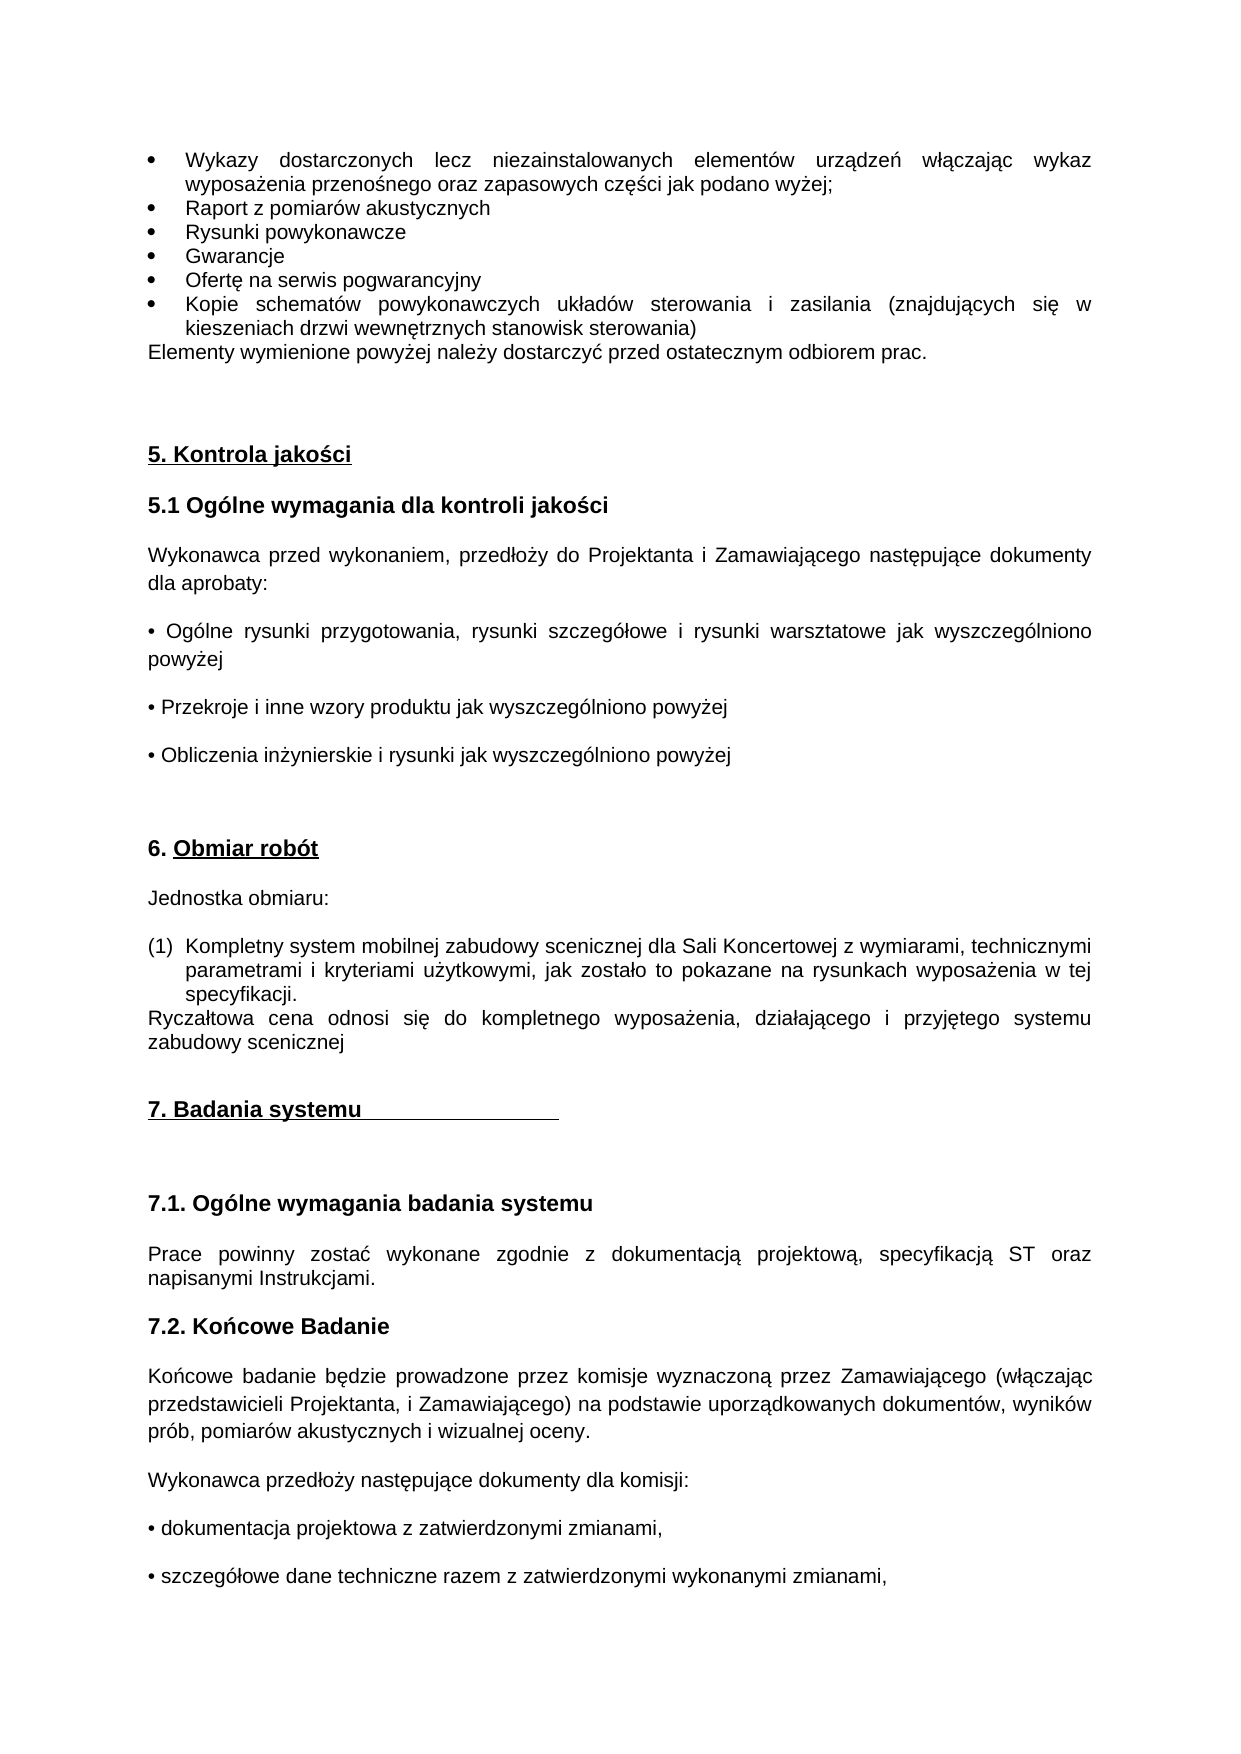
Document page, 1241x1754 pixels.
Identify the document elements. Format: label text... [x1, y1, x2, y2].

text 7.2. Końcowe Badanie [148, 1313, 1093, 1339]
text Ryczałtowa cena odnosi się do kompletnego wyposażenia, działającego i przyjętego systemu zabudowy scenicznej [148, 1006, 1093, 1054]
text Elementy wymienione powyżej należy dostarczyć przed ostatecznym odbiorem prac. [148, 340, 1093, 364]
text Jednostka obmiaru: [148, 886, 1093, 909]
text Prace powinny zostać wykonane zgodnie z dokumentacją projektową, specyfikacją ST oraz napisanymi Instrukcjami. [148, 1241, 1093, 1289]
list Raport z pomiarów akustycznych [148, 196, 1093, 220]
list Kopie schematów powykonawczych układów sterowania i zasilania (znajdujących się w kieszeniach drzwi wewnętrznych stanowisk sterowania) [148, 292, 1093, 340]
text Wykonawca przed wykonaniem, przedłoży do Projektanta i Zamawiającego następujące dokumenty dla aprobaty: [148, 543, 1093, 595]
text • dokumentacja projektowa z zatwierdzonymi zmianami, [148, 1516, 1093, 1540]
text • Ogólne rysunki przygotowania, rysunki szczegółowe i rysunki warsztatowe jak wyszczególniono powyżej [148, 619, 1093, 671]
text • szczegółowe dane techniczne razem z zatwierdzonymi wykonanymi zmianami, [148, 1564, 1093, 1588]
text 6. Obmiar robót [148, 834, 1093, 861]
text • Przekroje i inne wzory produktu jak wyszczególniono powyżej [148, 695, 1093, 719]
text 5. Kontrola jakości [148, 441, 1093, 468]
text 7. Badania systemu [148, 1096, 1093, 1123]
text Wykonawca przedłoży następujące dokumenty dla komisji: [148, 1468, 1093, 1492]
list Kompletny system mobilnej zabudowy scenicznej dla Sali Koncertowej z wymiarami, technicznymi parametrami i kryteriami użytkowymi, jak zostało to pokazane na rysunkach wyposażenia w tej specyfikacji. [148, 934, 1093, 1006]
list Ofertę na serwis pogwarancyjny [148, 268, 1093, 292]
list Wykazy dostarczonych lecz niezainstalowanych elementów urządzeń włączając wykaz wyposażenia przenośnego oraz zapasowych części jak podano wyżej; [148, 148, 1093, 196]
text • Obliczenia inżynierskie i rysunki jak wyszczególniono powyżej [148, 743, 1093, 767]
text 5.1 Ogólne wymagania dla kontroli jakości [148, 492, 1093, 519]
list Rysunki powykonawcze [148, 220, 1093, 244]
text Końcowe badanie będzie prowadzone przez komisje wyznaczoną przez Zamawiającego (włączając przedstawicieli Projektanta, i Zamawiającego) na podstawie uporządkowanych dokumentów, wyników prób, pomiarów akustycznych i wizualnej oceny. [148, 1364, 1093, 1443]
list Gwarancje [148, 244, 1093, 268]
text 7.1. Ogólne wymagania badania systemu [148, 1190, 1093, 1217]
